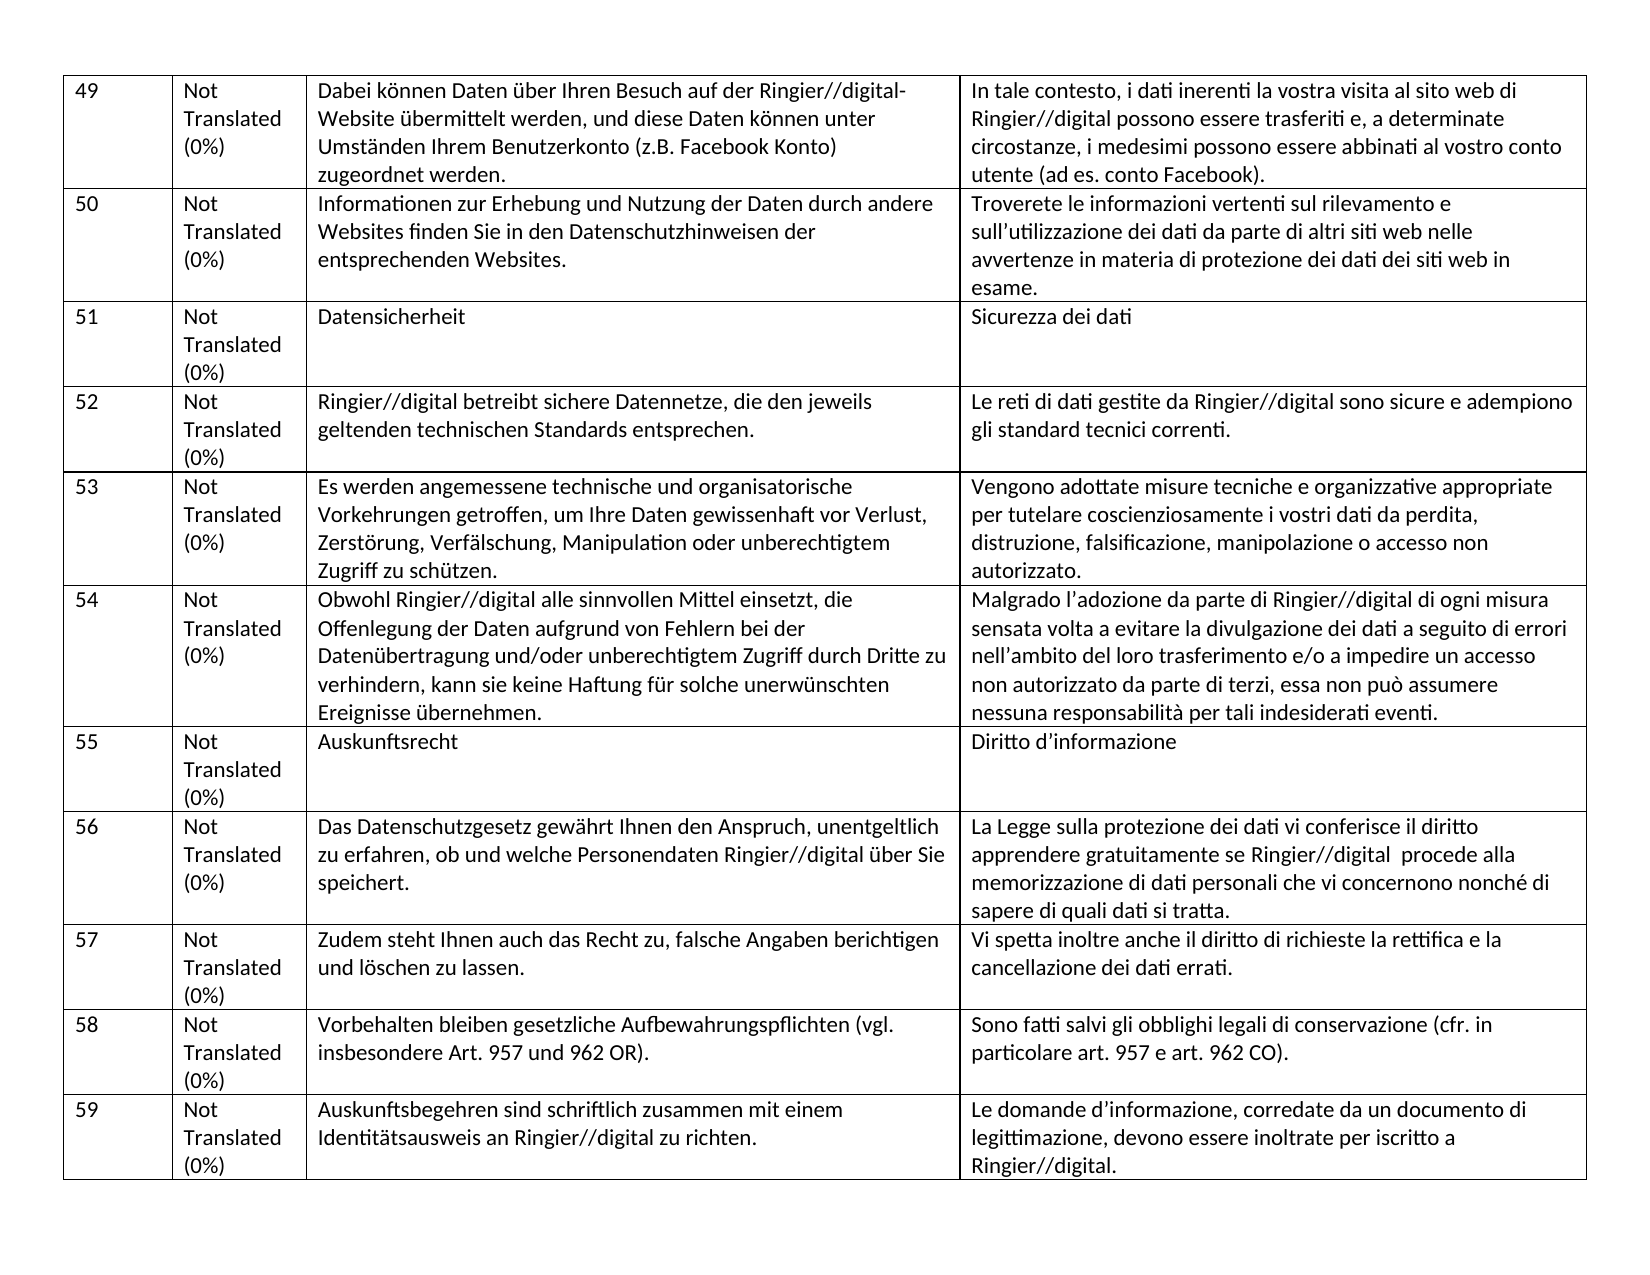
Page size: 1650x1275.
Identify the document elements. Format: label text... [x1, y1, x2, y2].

table_cell Not Translated (0%) [173, 387, 306, 471]
table_cell Le reti di dati gestite da Ringier//digital sono sicure e adempiono gli standard tecnici correnti. [961, 387, 1586, 471]
table_cell Not Translated (0%) [173, 302, 306, 386]
table_cell 52f13bc5b6-21c8-4563-91ec-cbd5f1a3bb21 [64, 387, 172, 471]
table_cell Diritto d’informazione [961, 727, 1586, 811]
table_cell Not Translated (0%) [173, 473, 306, 584]
table_cell Le domande d’informazione, corredate da un documento di legittimazione, devono essere inoltrate per iscritto a Ringier//digital. [961, 1095, 1586, 1179]
table_cell 5419b031c8-7c98-410e-9642-567936f196f8 [64, 586, 172, 726]
table_cell Not Translated (0%) [173, 925, 306, 1009]
table_cell 5580ab48fc-08de-48ed-9d20-93b1eada1527 [64, 727, 172, 811]
table_cell Dabei können Daten über Ihren Besuch auf der Ringier//digital-Website übermittelt werden, und diese Daten können unter Umständen Ihrem Benutzerkonto (z.B. Facebook Konto) zugeordnet werden. [307, 76, 959, 188]
table_cell 53f13bc5b6-21c8-4563-91ec-cbd5f1a3bb21 [64, 473, 172, 584]
table_cell 49673b52a2-e3b2-4229-a933-30dd68c71291 [64, 76, 172, 188]
table_cell Auskunftsrecht [307, 727, 959, 811]
table_cell Es werden angemessene technische und organisatorische Vorkehrungen getroffen, um Ihre Daten gewissenhaft vor Verlust, Zerstörung, Verfälschung, Manipulation oder unberechtigtem Zugriff zu schützen. [307, 473, 959, 584]
table_cell 50673b52a2-e3b2-4229-a933-30dd68c71291 [64, 189, 172, 301]
table_cell Not Translated (0%) [173, 812, 306, 924]
table_cell Not Translated (0%) [173, 727, 306, 811]
table_cell Obwohl Ringier//digital alle sinnvollen Mittel einsetzt, die Offenlegung der Daten aufgrund von Fehlern bei der Datenübertragung und/oder unberechtigtem Zugriff durch Dritte zu verhindern, kann sie keine Haftung für solche unerwünschten Ereignisse übernehmen. [307, 586, 959, 726]
table_cell Vi spetta inoltre anche il diritto di richieste la rettifica e la cancellazione dei dati errati. [961, 925, 1586, 1009]
table_cell Malgrado l’adozione da parte di Ringier//digital di ogni misura sensata volta a evitare la divulgazione dei dati a seguito di errori nell’ambito del loro trasferimento e/o a impedire un accesso non autorizzato da parte di terzi, essa non può assumere nessuna responsabilità per tali indesiderati eventi. [961, 586, 1586, 726]
table_cell 584fa57844-bed3-4af3-bdc7-c7f9e2a6f1e4 [64, 1010, 172, 1094]
table_cell Das Datenschutzgesetz gewährt Ihnen den Anspruch, unentgeltlich zu erfahren, ob und welche Personendaten Ringier//digital über Sie speichert. [307, 812, 959, 924]
table_cell 599a356641-1645-467f-a565-a75b058896b3 [64, 1095, 172, 1179]
table_cell Not Translated (0%) [173, 76, 306, 188]
table_cell 51036f865c-12e8-4906-ada9-003d4e79f81f [64, 302, 172, 386]
table_cell 564fa57844-bed3-4af3-bdc7-c7f9e2a6f1e4 [64, 812, 172, 924]
table_cell Sicurezza dei dati [961, 302, 1586, 386]
table_cell Not Translated (0%) [173, 1010, 306, 1094]
table_cell Not Translated (0%) [173, 1095, 306, 1179]
table_cell Auskunftsbegehren sind schriftlich zusammen mit einem Identitätsausweis an Ringier//digital zu richten. [307, 1095, 959, 1179]
table_cell In tale contesto, i dati inerenti la vostra visita al sito web di Ringier//digital possono essere trasferiti e, a determinate circostanze, i medesimi possono essere abbinati al vostro conto utente (ad es. conto Facebook). [961, 76, 1586, 188]
table_cell Datensicherheit [307, 302, 959, 386]
table_cell Not Translated (0%) [173, 189, 306, 301]
table_cell 574fa57844-bed3-4af3-bdc7-c7f9e2a6f1e4 [64, 925, 172, 1009]
table_cell Not Translated (0%) [173, 586, 306, 726]
table_cell Vengono adottate misure tecniche e organizzative appropriate per tutelare coscienziosamente i vostri dati da perdita, distruzione, falsificazione, manipolazione o accesso non autorizzato. [961, 473, 1586, 584]
table_cell La Legge sulla protezione dei dati vi conferisce il diritto apprendere gratuitamente se Ringier//digital procede alla memorizzazione di dati personali che vi concernono nonché di sapere di quali dati si tratta. [961, 812, 1586, 924]
table_cell Zudem steht Ihnen auch das Recht zu, falsche Angaben berichtigen und löschen zu lassen. [307, 925, 959, 1009]
table_cell Informationen zur Erhebung und Nutzung der Daten durch andere Websites finden Sie in den Datenschutzhinweisen der entsprechenden Websites. [307, 189, 959, 301]
table_cell Vorbehalten bleiben gesetzliche Aufbewahrungspflichten (vgl. insbesondere Art. 957 und 962 OR). [307, 1010, 959, 1094]
table_cell Sono fatti salvi gli obblighi legali di conservazione (cfr. in particolare art. 957 e art. 962 CO). [961, 1010, 1586, 1094]
table_cell Troverete le informazioni vertenti sul rilevamento e sull’utilizzazione dei dati da parte di altri siti web nelle avvertenze in materia di protezione dei dati dei siti web in esame. [961, 189, 1586, 301]
table_cell Ringier//digital betreibt sichere Datennetze, die den jeweils geltenden technischen Standards entsprechen. [307, 387, 959, 471]
